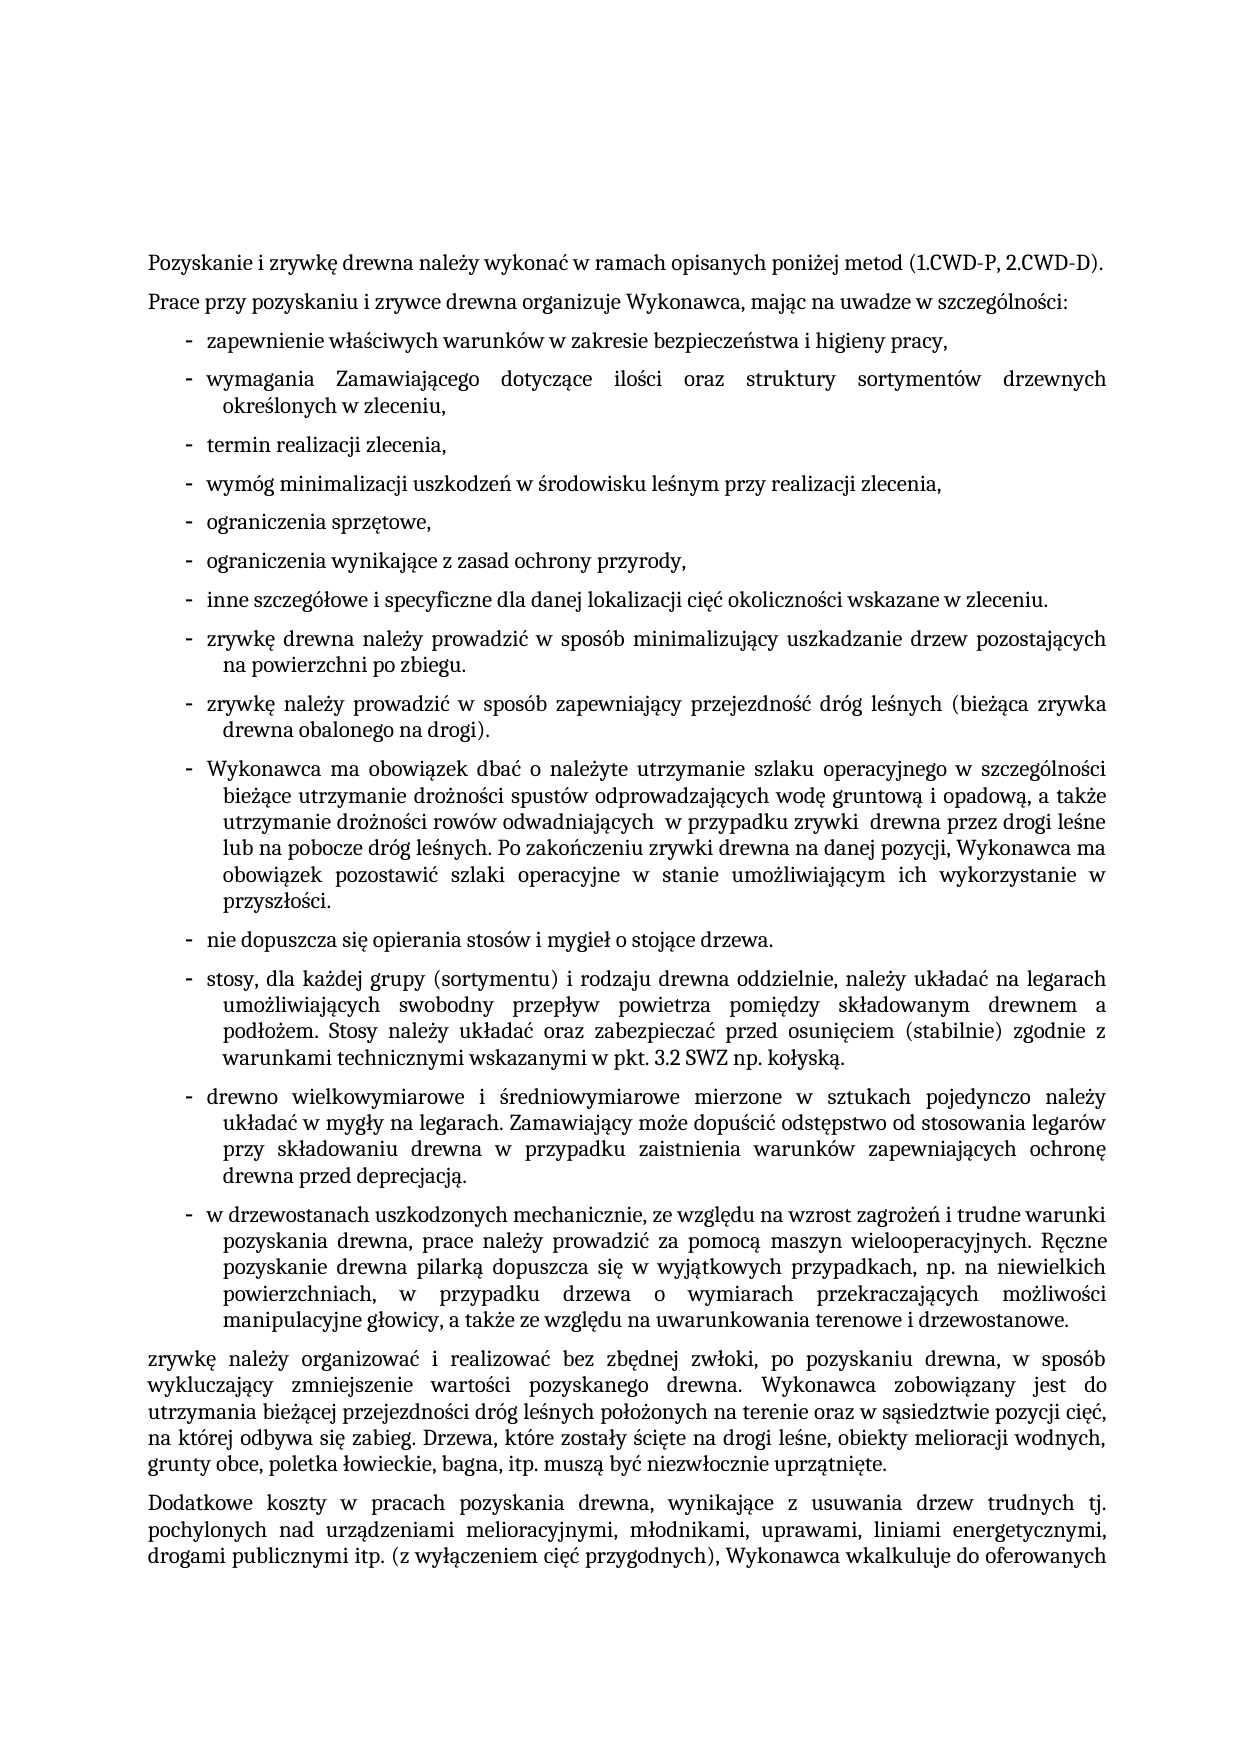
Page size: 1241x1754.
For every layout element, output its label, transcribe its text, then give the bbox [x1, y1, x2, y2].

list wymagania Zamawiającego dotyczące ilości oraz struktury sortymentów drzewnych określonych w zleceniu, [185, 366, 1107, 419]
text Pozyskanie i zrywkę drewna należy wykonać w ramach opisanych poniżej metod (1.CWD-P, 2.CWD-D). [148, 250, 1107, 276]
list inne szczegółowe i specyficzne dla danej lokalizacji cięć okoliczności wskazane w zleceniu. [185, 587, 1107, 613]
list wymóg minimalizacji uszkodzeń w środowisku leśnym przy realizacji zlecenia, [185, 470, 1107, 497]
list ograniczenia wynikające z zasad ochrony przyrody, [185, 548, 1107, 574]
list zapewnienie właściwych warunków w zakresie bezpieczeństwa i higieny pracy, [185, 327, 1107, 354]
list zrywkę drewna należy prowadzić w sposób minimalizujący uszkadzanie drzew pozostających na powierzchni po zbiegu. [185, 626, 1107, 678]
list zrywkę należy prowadzić w sposób zapewniający przejezdność dróg leśnych (bieżąca zrywka drewna obalonego na drogi). [185, 691, 1107, 744]
list nie dopuszcza się opierania stosów i mygieł o stojące drzewa. [185, 927, 1107, 953]
list ograniczenia sprzętowe, [185, 509, 1107, 536]
list termin realizacji zlecenia, [185, 431, 1107, 458]
list w drzewostanach uszkodzonych mechanicznie, ze względu na wzrost zagrożeń i trudne warunki pozyskania drewna, prace należy prowadzić za pomocą maszyn wielooperacyjnych. Ręczne pozyskanie drewna pilarką dopuszcza się w wyjątkowych przypadkach, np. na niewielkich powierzchniach, w przypadku drzewa o wymiarach przekraczających możliwości manipulacyjne głowicy, a także ze względu na uwarunkowania terenowe i drzewostanowe. [185, 1201, 1107, 1333]
text Prace przy pozyskaniu i zrywce drewna organizuje Wykonawca, mając na uwadze w szczególności: [148, 288, 1107, 315]
list Wykonawca ma obowiązek dbać o należyte utrzymanie szlaku operacyjnego w szczególności bieżące utrzymanie drożności spustów odprowadzających wodę gruntową i opadową, a także utrzymanie drożności rowów odwadniających w przypadku zrywki drewna przez drogi leśne lub na pobocze dróg leśnych. Po zakończeniu zrywki drewna na danej pozycji, Wykonawca ma obowiązek pozostawić szlaki operacyjne w stanie umożliwiającym ich wykorzystanie w przyszłości. [185, 756, 1107, 914]
list stosy, dla każdej grupy (sortymentu) i rodzaju drewna oddzielnie, należy układać na legarach umożliwiających swobodny przepływ powietrza pomiędzy składowanym drewnem a podłożem. Stosy należy układać oraz zabezpieczać przed osunięciem (stabilnie) zgodnie z warunkami technicznymi wskazanymi w pkt. 3.2 SWZ np. kołyską. [185, 966, 1107, 1071]
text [148, 1490, 1107, 1569]
list drewno wielkowymiarowe i średniowymiarowe mierzone w sztukach pojedynczo należy układać w mygły na legarach. Zamawiający może dopuścić odstępstwo od stosowania legarów przy składowaniu drewna w przypadku zaistnienia warunków zapewniających ochronę drewna przed deprecjacją. [185, 1083, 1107, 1189]
text zrywkę należy organizować i realizować bez zbędnej zwłoki, po pozyskaniu drewna, w sposób wykluczający zmniejszenie wartości pozyskanego drewna. Wykonawca zobowiązany jest do utrzymania bieżącej przejezdności dróg leśnych położonych na terenie oraz w sąsiedztwie pozycji cięć, na której odbywa się zabieg. Drzewa, które zostały ścięte na drogi leśne, obiekty melioracji wodnych, grunty obce, poletka łowieckie, bagna, itp. muszą być niezwłocznie uprzątnięte. [148, 1346, 1107, 1477]
